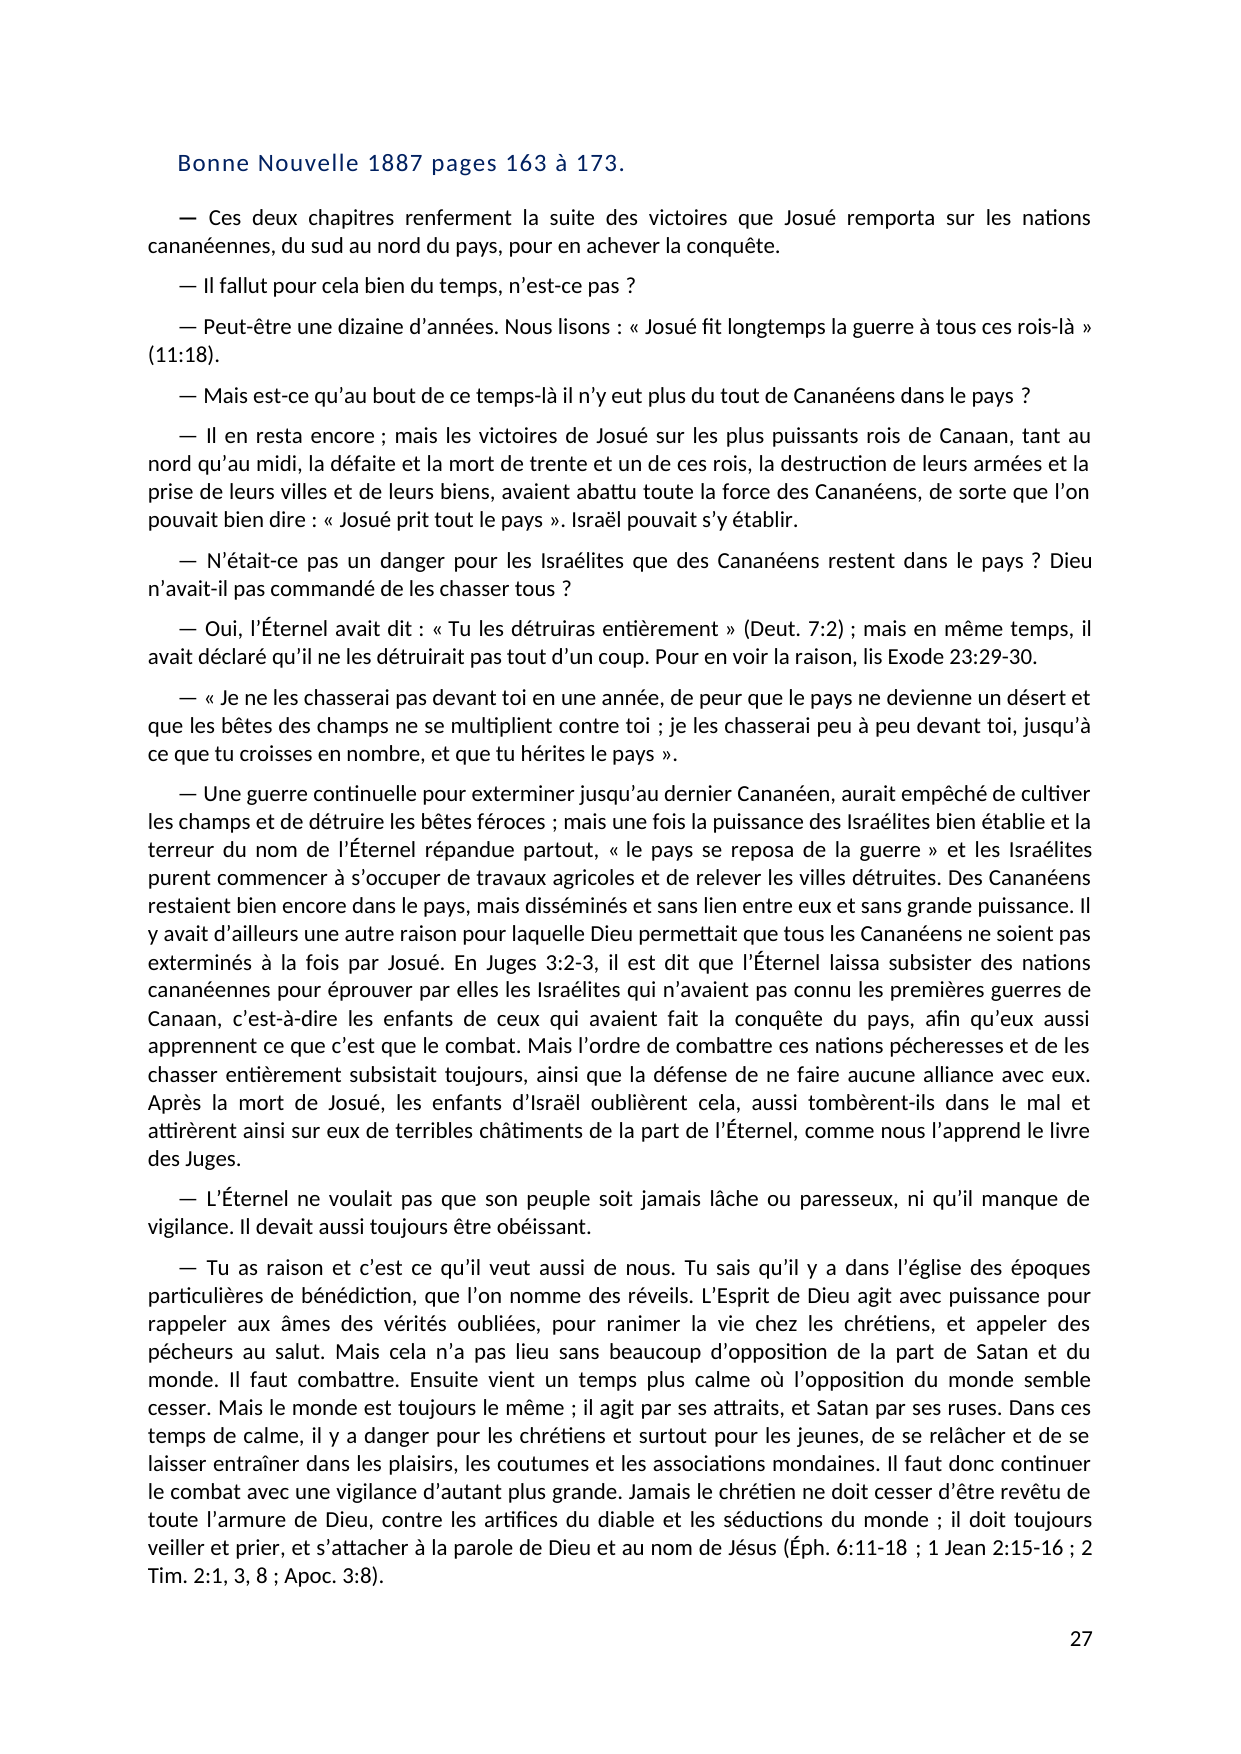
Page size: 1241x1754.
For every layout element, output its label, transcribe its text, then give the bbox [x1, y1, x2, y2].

text — Ces deux chapitres renferment la suite des victoires que Josué remporta sur les nations cananéennes, du sud au nord du pays, pour en achever la conquête. [148, 203, 1093, 259]
subtitle Bonne Nouvelle 1887 pages 163 à 173. [148, 148, 1093, 178]
text — L’Éternel ne voulait pas que son peuple soit jamais lâche ou paresseux, ni qu’il manque de vigilance. Il devait aussi toujours être obéissant. [148, 1184, 1093, 1240]
text — Mais est-ce qu’au bout de ce temps-là il n’y eut plus du tout de Cananéens dans le pays ? [148, 381, 1093, 409]
text — Tu as raison et c’est ce qu’il veut aussi de nous. Tu sais qu’il y a dans l’église des époques particulières de bénédiction, que l’on nomme des réveils. L’Esprit de Dieu agit avec puissance pour rappeler aux âmes des vérités oubliées, pour ranimer la vie chez les chrétiens, et appeler des pécheurs au salut. Mais cela n’a pas lieu sans beaucoup d’opposition de la part de Satan et du monde. Il faut combattre. Ensuite vient un temps plus calme où l’opposition du monde semble cesser. Mais le monde est toujours le même ; il agit par ses attraits, et Satan par ses ruses. Dans ces temps de calme, il y a danger pour les chrétiens et surtout pour les jeunes, de se relâcher et de se laisser entraîner dans les plaisirs, les coutumes et les associations mondaines. Il faut donc continuer le combat avec une vigilance d’autant plus grande. Jamais le chrétien ne doit cesser d’être revêtu de toute l’armure de Dieu, contre les artifices du diable et les séductions du monde ; il doit toujours veiller et prier, et s’attacher à la parole de Dieu et au nom de Jésus (Éph. 6:11-18 ; 1 Jean 2:15-16 ; 2 Tim. 2:1, 3, 8 ; Apoc. 3:8). [148, 1253, 1093, 1589]
text — « Je ne les chasserai pas devant toi en une année, de peur que le pays ne devienne un désert et que les bêtes des champs ne se multiplient contre toi ; je les chasserai peu à peu devant toi, jusqu’à ce que tu croisses en nombre, et que tu hérites le pays ». [148, 683, 1093, 767]
text — Il fallut pour cela bien du temps, n’est-ce pas ? [148, 272, 1093, 300]
text — Il en resta encore ; mais les victoires de Josué sur les plus puissants rois de Canaan, tant au nord qu’au midi, la défaite et la mort de trente et un de ces rois, la destruction de leurs armées et la prise de leurs villes et de leurs biens, avaient abattu toute la force des Cananéens, de sorte que l’on pouvait bien dire : « Josué prit tout le pays ». Israël pouvait s’y établir. [148, 421, 1093, 533]
text — Une guerre continuelle pour exterminer jusqu’au dernier Cananéen, aurait empêché de cultiver les champs et de détruire les bêtes féroces ; mais une fois la puissance des Israélites bien établie et la terreur du nom de l’Éternel répandue partout, « le pays se reposa de la guerre » et les Israélites purent commencer à s’occuper de travaux agricoles et de relever les villes détruites. Des Cananéens restaient bien encore dans le pays, mais disséminés et sans lien entre eux et sans grande puissance. Il y avait d’ailleurs une autre raison pour laquelle Dieu permettait que tous les Cananéens ne soient pas exterminés à la fois par Josué. En Juges 3:2-3, il est dit que l’Éternel laissa subsister des nations cananéennes pour éprouver par elles les Israélites qui n’avaient pas connu les premières guerres de Canaan, c’est-à-dire les enfants de ceux qui avaient fait la conquête du pays, afin qu’eux aussi apprennent ce que c’est que le combat. Mais l’ordre de combattre ces nations pécheresses et de les chasser entièrement subsistait toujours, ainsi que la défense de ne faire aucune alliance avec eux. Après la mort de Josué, les enfants d’Israël oublièrent cela, aussi tombèrent-ils dans le mal et attirèrent ainsi sur eux de terribles châtiments de la part de l’Éternel, comme nous l’apprend le livre des Juges. [148, 779, 1093, 1172]
text — Peut-être une dizaine d’années. Nous lisons : « Josué fit longtemps la guerre à tous ces rois-là » (11:18). [148, 312, 1093, 368]
text — N’était-ce pas un danger pour les Israélites que des Cananéens restent dans le pays ? Dieu n’avait-il pas commandé de les chasser tous ? [148, 546, 1093, 602]
text — Oui, l’Éternel avait dit : « Tu les détruiras entièrement » (Deut. 7:2) ; mais en même temps, il avait déclaré qu’il ne les détruirait pas tout d’un coup. Pour en voir la raison, lis Exode 23:29-30. [148, 614, 1093, 670]
